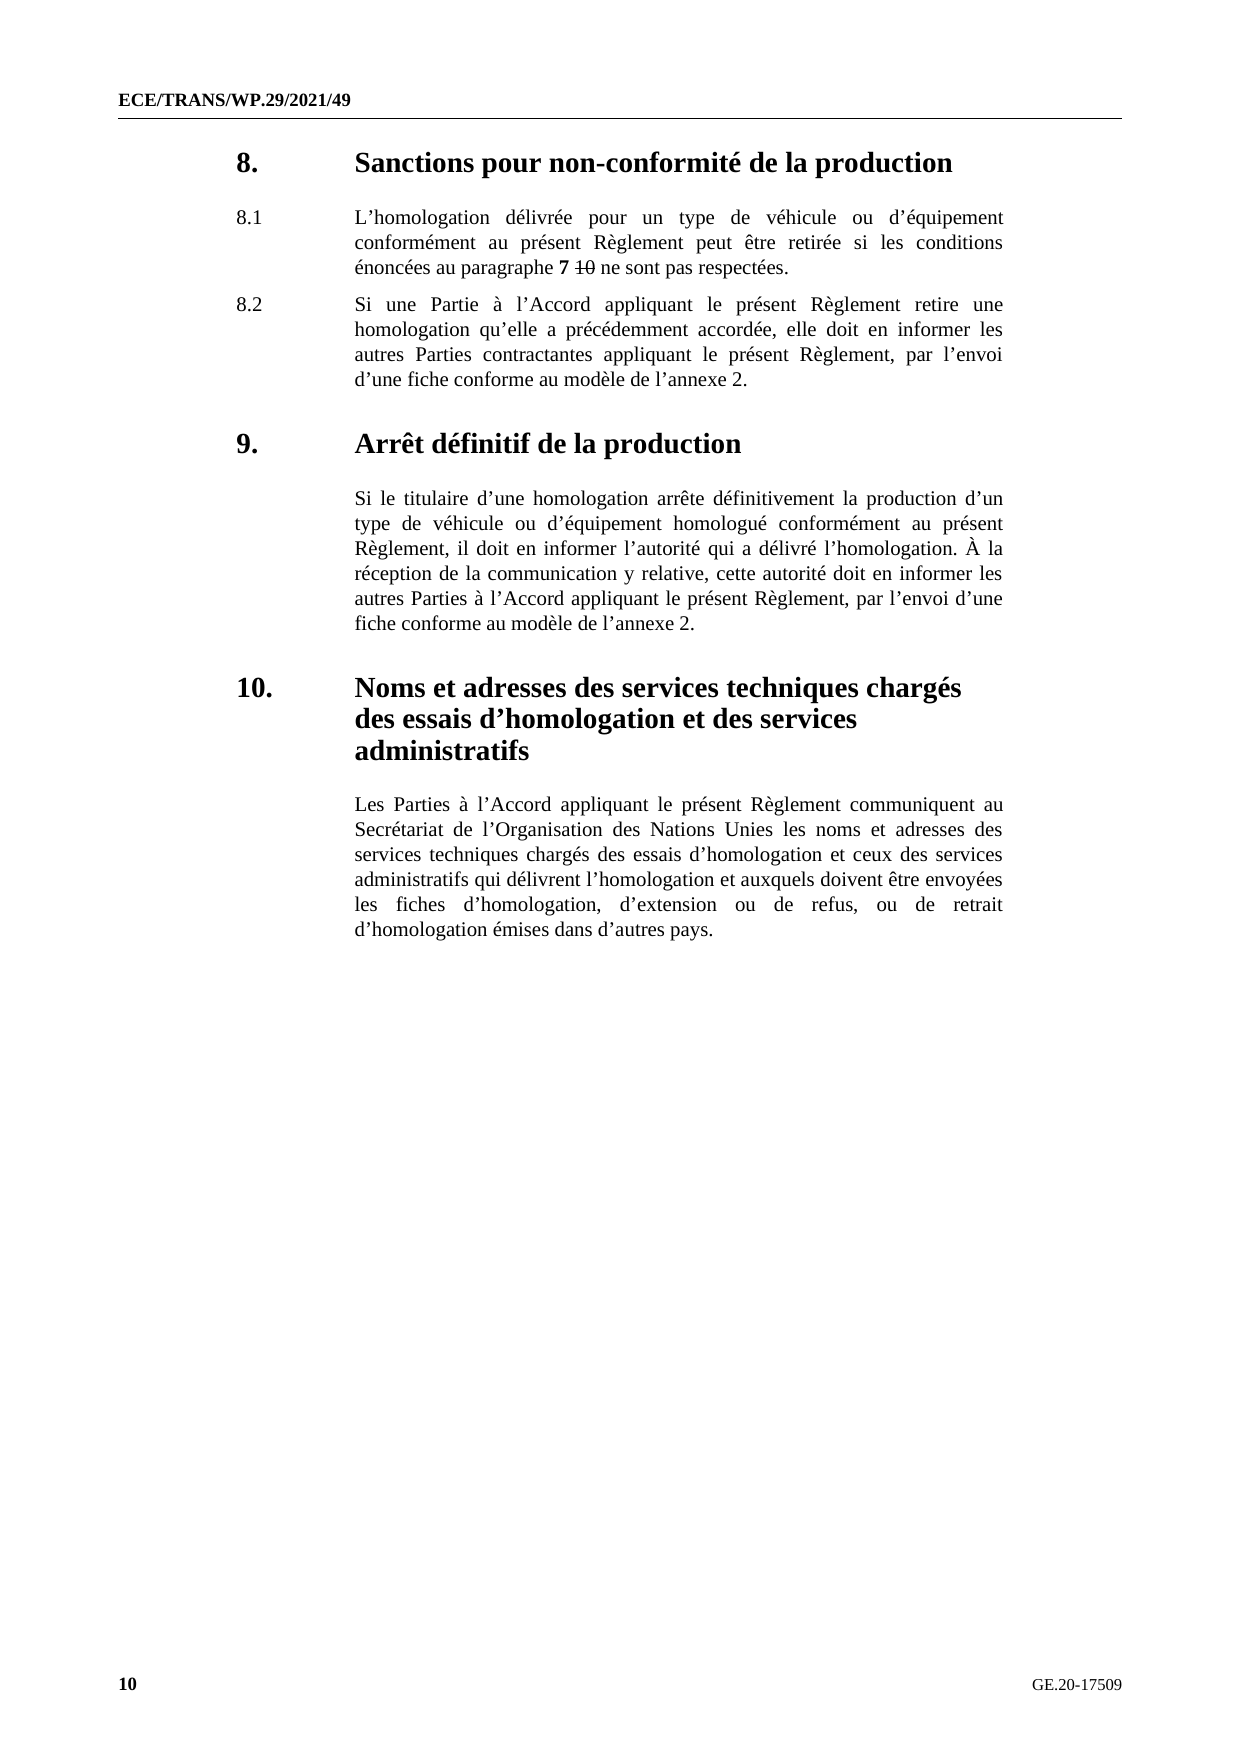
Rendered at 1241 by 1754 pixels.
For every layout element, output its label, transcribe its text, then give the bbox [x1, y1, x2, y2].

text 9. Arrêt définitif de la production [236, 429, 1004, 460]
text 10. Noms et adresses des services techniques chargés des essais d’homologation et des services administratifs [236, 673, 1004, 766]
text Si le titulaire d’une homologation arrête définitivement la production d’un type de véhicule ou d’équipement homologué conformément au présent Règlement, il doit en informer l’autorité qui a délivré l’homologation. À la réception de la communication y relative, cette autorité doit en informer les autres Parties à l’Accord appliquant le présent Règlement, par l’envoi d’une fiche conforme au modèle de l’annexe 2. [354, 485, 1004, 635]
text 8. Sanctions pour non-conformité de la production [236, 148, 1004, 179]
text 8.2 Si une Partie à l’Accord appliquant le présent Règlement retire une homologation qu’elle a précédemment accordée, elle doit en informer les autres Parties contractantes appliquant le présent Règlement, par l’envoi d’une fiche conforme au modèle de l’annexe 2. [236, 291, 1004, 391]
text 8.1 L’homologation délivrée pour un type de véhicule ou d’équipement conformément au présent Règlement peut être retirée si les conditions énoncées au paragraphe 7 10 ne sont pas respectées. [236, 204, 1004, 279]
text Les Parties à l’Accord appliquant le présent Règlement communiquent au Secrétariat de l’Organisation des Nations Unies les noms et adresses des services techniques chargés des essais d’homologation et ceux des services administratifs qui délivrent l’homologation et auxquels doivent être envoyées les fiches d’homologation, d’extension ou de refus, ou de retrait d’homologation émises dans d’autres pays. [354, 791, 1004, 941]
